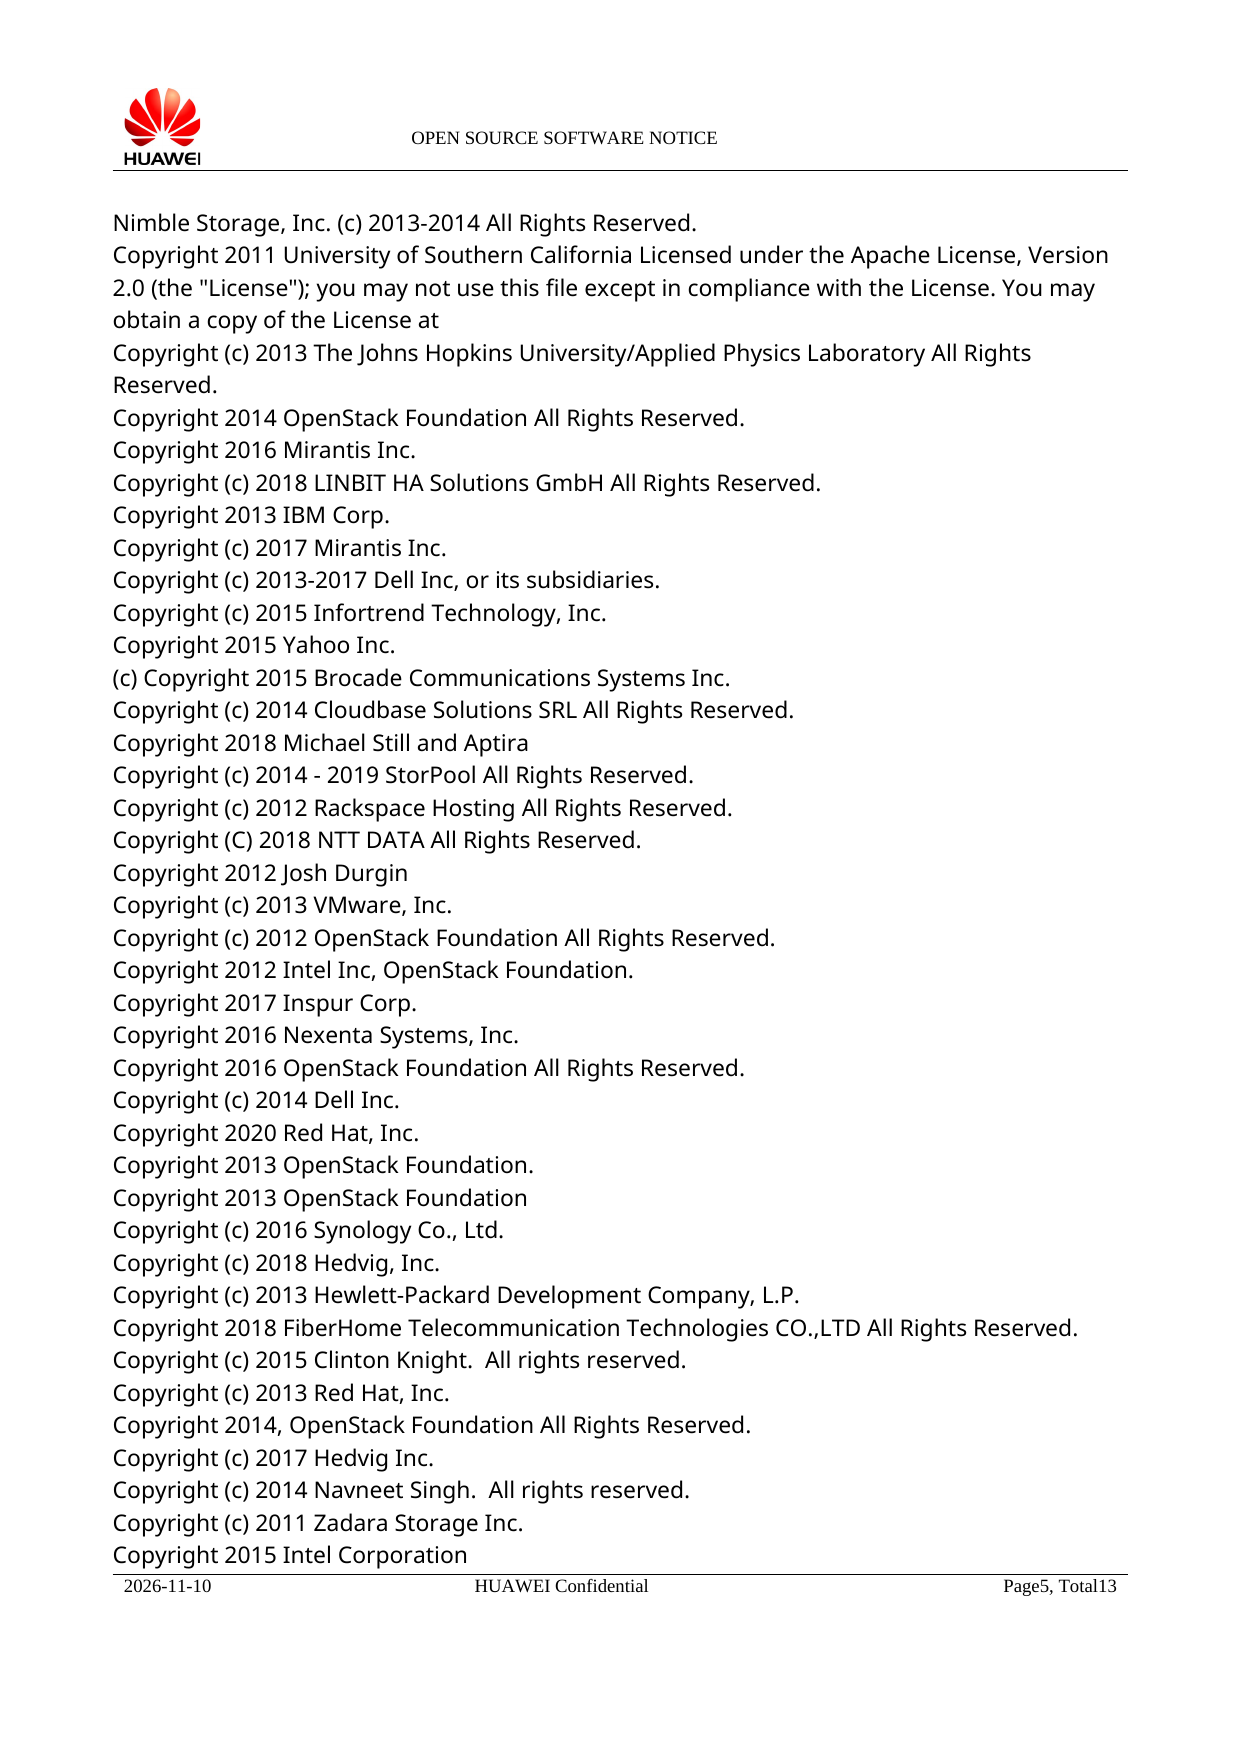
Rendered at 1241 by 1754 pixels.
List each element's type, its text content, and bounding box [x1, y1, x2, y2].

picture [124, 88, 201, 165]
